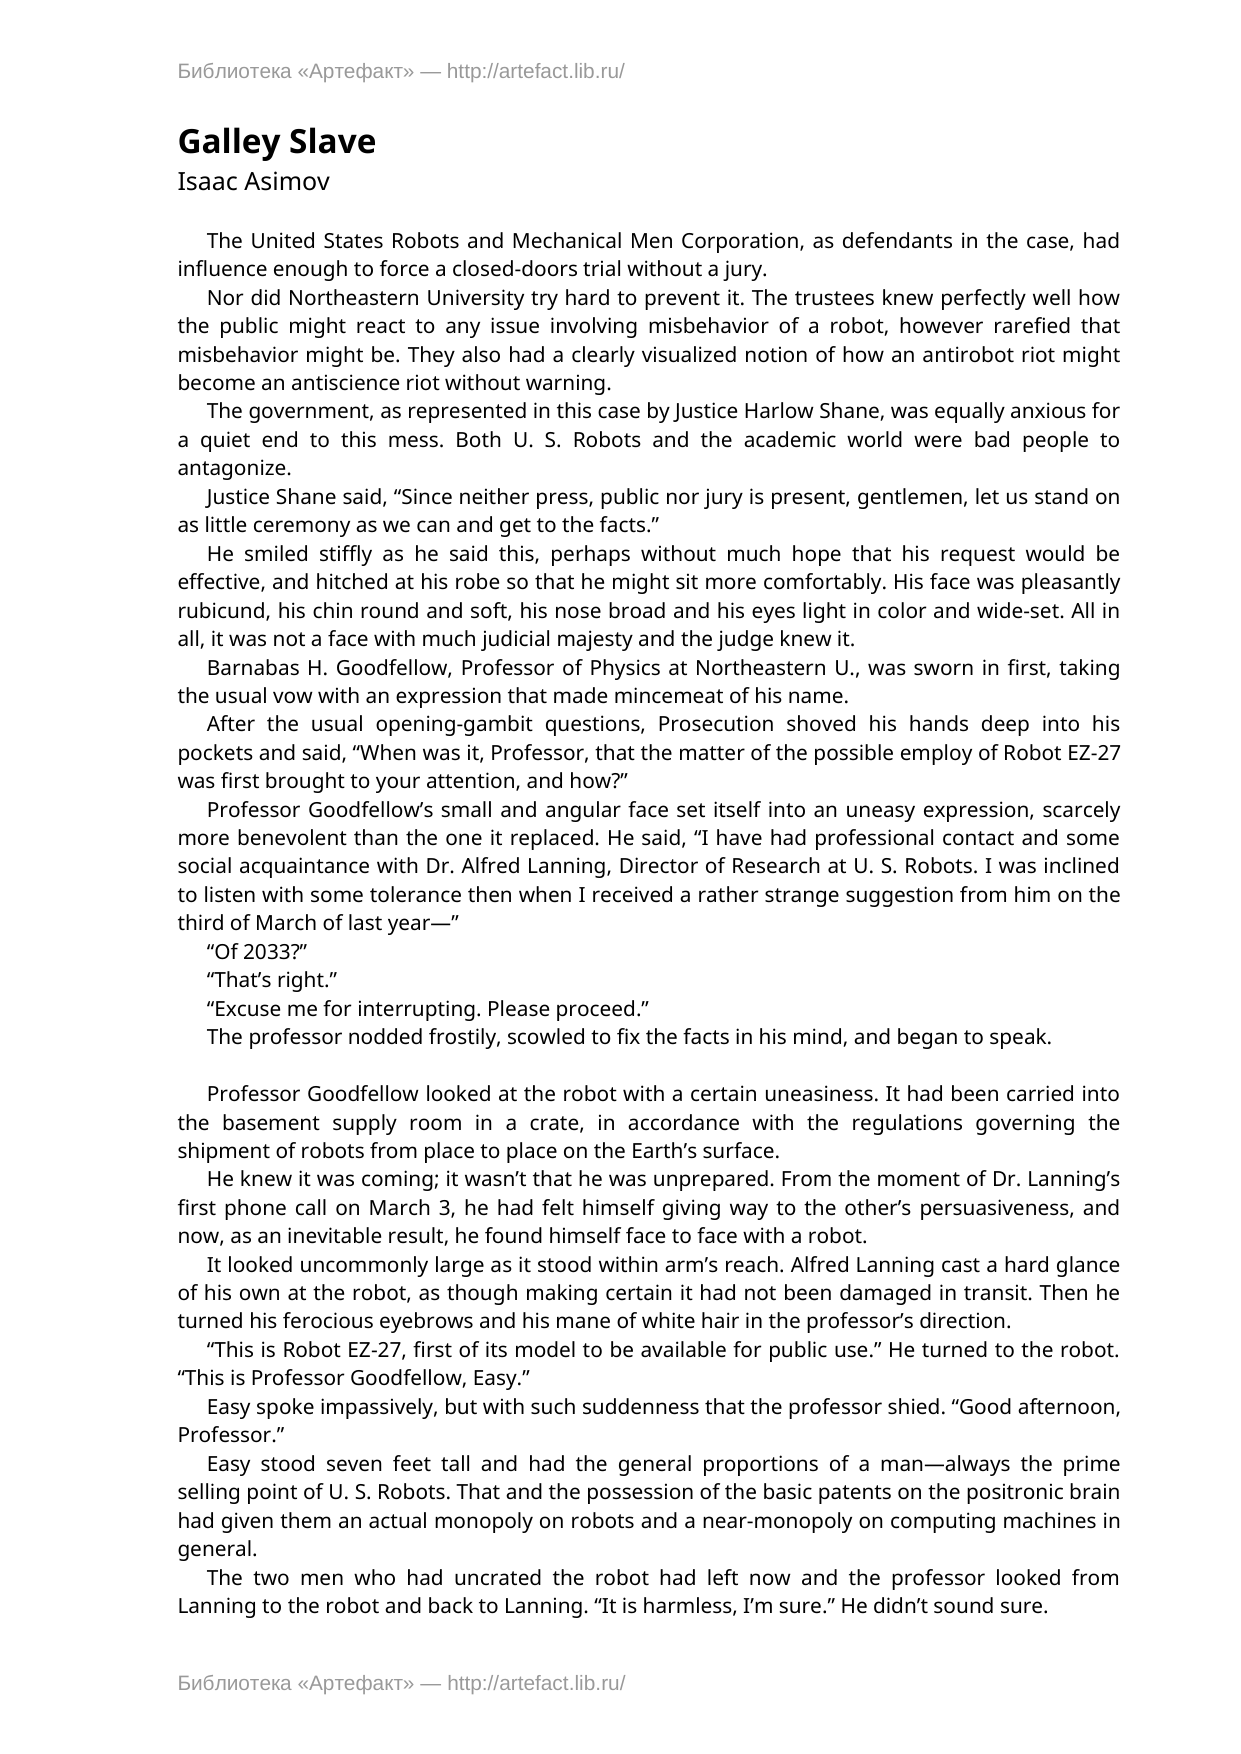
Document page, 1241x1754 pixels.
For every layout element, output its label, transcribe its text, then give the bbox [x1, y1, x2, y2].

text “This is Robot EZ-27, first of its model to be available for public use.” He turned to the robot. “This is Professor Goodfellow, Easy.” [177, 1335, 1122, 1392]
text Galley Slave [177, 118, 1122, 163]
text Professor Goodfellow looked at the robot with a certain uneasiness. It had been carried into the basement supply room in a crate, in accordance with the regulations governing the shipment of robots from place to place on the Earth’s surface. [177, 1079, 1122, 1164]
text “That’s right.” [177, 965, 1122, 994]
text Easy stood seven feet tall and had the general proportions of a man—always the prime selling point of U. S. Robots. That and the possession of the basic patents on the positronic brain had given them an actual monopoly on robots and a near-monopoly on computing machines in general. [177, 1449, 1122, 1563]
text He smiled stiffly as he said this, perhaps without much hope that his request would be effective, and hitched at his robe so that he might sit more comfortably. His face was pleasantly rubicund, his chin round and soft, his nose broad and his eyes light in color and wide-set. All in all, it was not a face with much judicial majesty and the judge knew it. [177, 539, 1122, 653]
text Barnabas H. Goodfellow, Professor of Physics at Northeastern U., was sworn in first, taking the usual vow with an expression that made mincemeat of his name. [177, 653, 1122, 709]
text The two men who had uncrated the robot had left now and the professor looked from Lanning to the robot and back to Lanning. “It is harmless, I’m sure.” He didn’t sound sure. [177, 1563, 1122, 1619]
text Nor did Northeastern University try hard to prevent it. The trustees knew perfectly well how the public might react to any issue involving misbehavior of a robot, however rarefied that misbehavior might be. They also had a clearly visualized notion of how an antirobot riot might become an antiscience riot without warning. [177, 283, 1122, 397]
text Easy spoke impassively, but with such suddenness that the professor shied. “Good afternoon, Professor.” [177, 1392, 1122, 1449]
text “Excuse me for interrupting. Please proceed.” [177, 994, 1122, 1022]
text He knew it was coming; it wasn’t that he was unprepared. From the moment of Dr. Lanning’s first phone call on March 3, he had felt himself giving way to the other’s persuasiveness, and now, as an inevitable result, he found himself face to face with a robot. [177, 1164, 1122, 1250]
text Professor Goodfellow’s small and angular face set itself into an uneasy expression, scarcely more benevolent than the one it replaced. He said, “I have had professional contact and some social acquaintance with Dr. Alfred Lanning, Director of Research at U. S. Robots. I was inclined to listen with some tolerance then when I received a rather strange suggestion from him on the third of March of last year—” [177, 795, 1122, 937]
text Justice Shane said, “Since neither press, public nor jury is present, gentlemen, let us stand on as little ceremony as we can and get to the facts.” [177, 482, 1122, 539]
text “Of 2033?” [177, 937, 1122, 965]
text After the usual opening-gambit questions, Prosecution shoved his hands deep into his pockets and said, “When was it, Professor, that the matter of the possible employ of Robot EZ-27 was first brought to your attention, and how?” [177, 709, 1122, 795]
text It looked uncommonly large as it stood within arm’s reach. Alfred Lanning cast a hard glance of his own at the robot, as though making certain it had not been damaged in transit. Then he turned his ferocious eyebrows and his mane of white hair in the professor’s direction. [177, 1250, 1122, 1335]
text The government, as represented in this case by Justice Harlow Shane, was equally anxious for a quiet end to this mess. Both U. S. Robots and the academic world were bad people to antagonize. [177, 397, 1122, 482]
text Isaac Asimov [177, 163, 1122, 198]
text The United States Robots and Mechanical Men Corporation, as defendants in the case, had influence enough to force a closed-doors trial without a jury. [177, 226, 1122, 283]
text The professor nodded frostily, scowled to fix the facts in his mind, and began to speak. [177, 1022, 1122, 1051]
